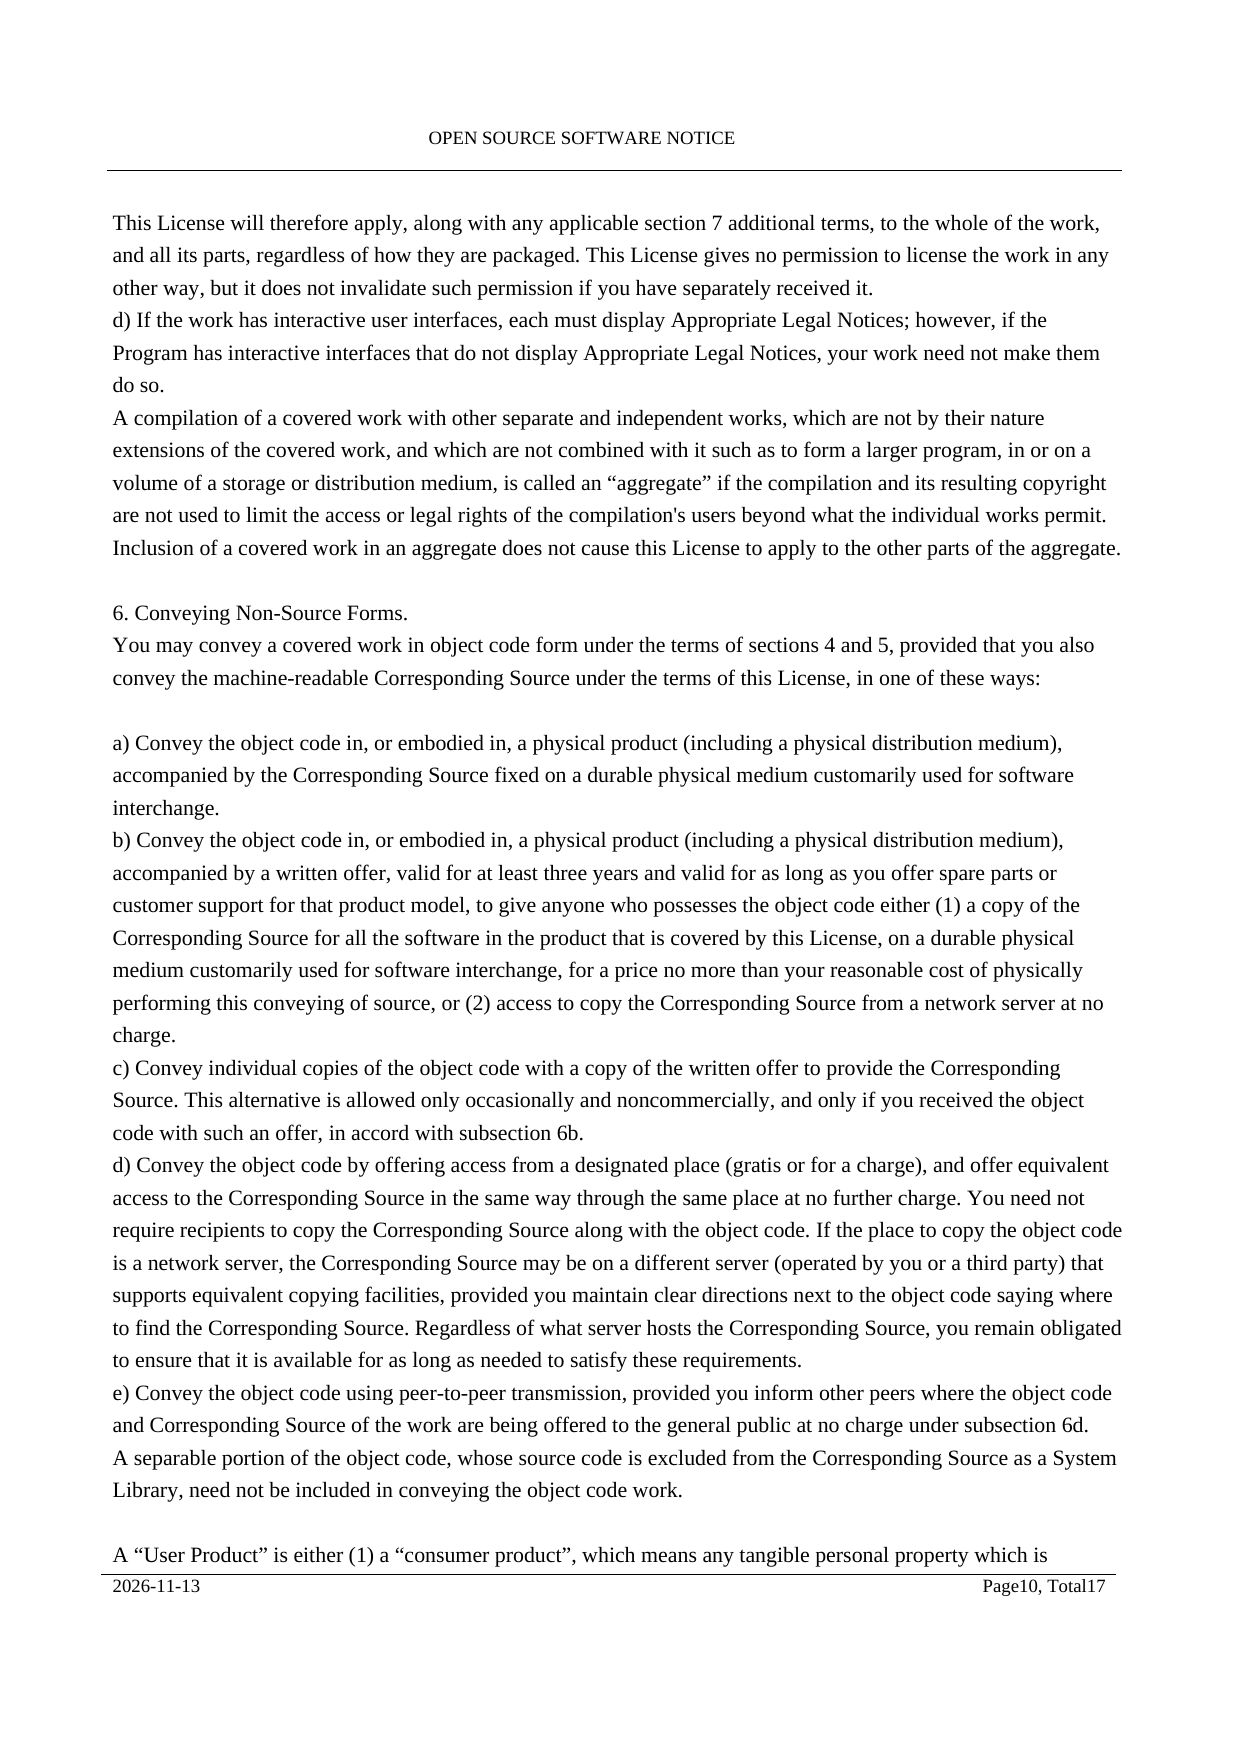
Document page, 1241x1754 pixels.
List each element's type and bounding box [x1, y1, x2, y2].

text [112, 206, 1128, 1571]
